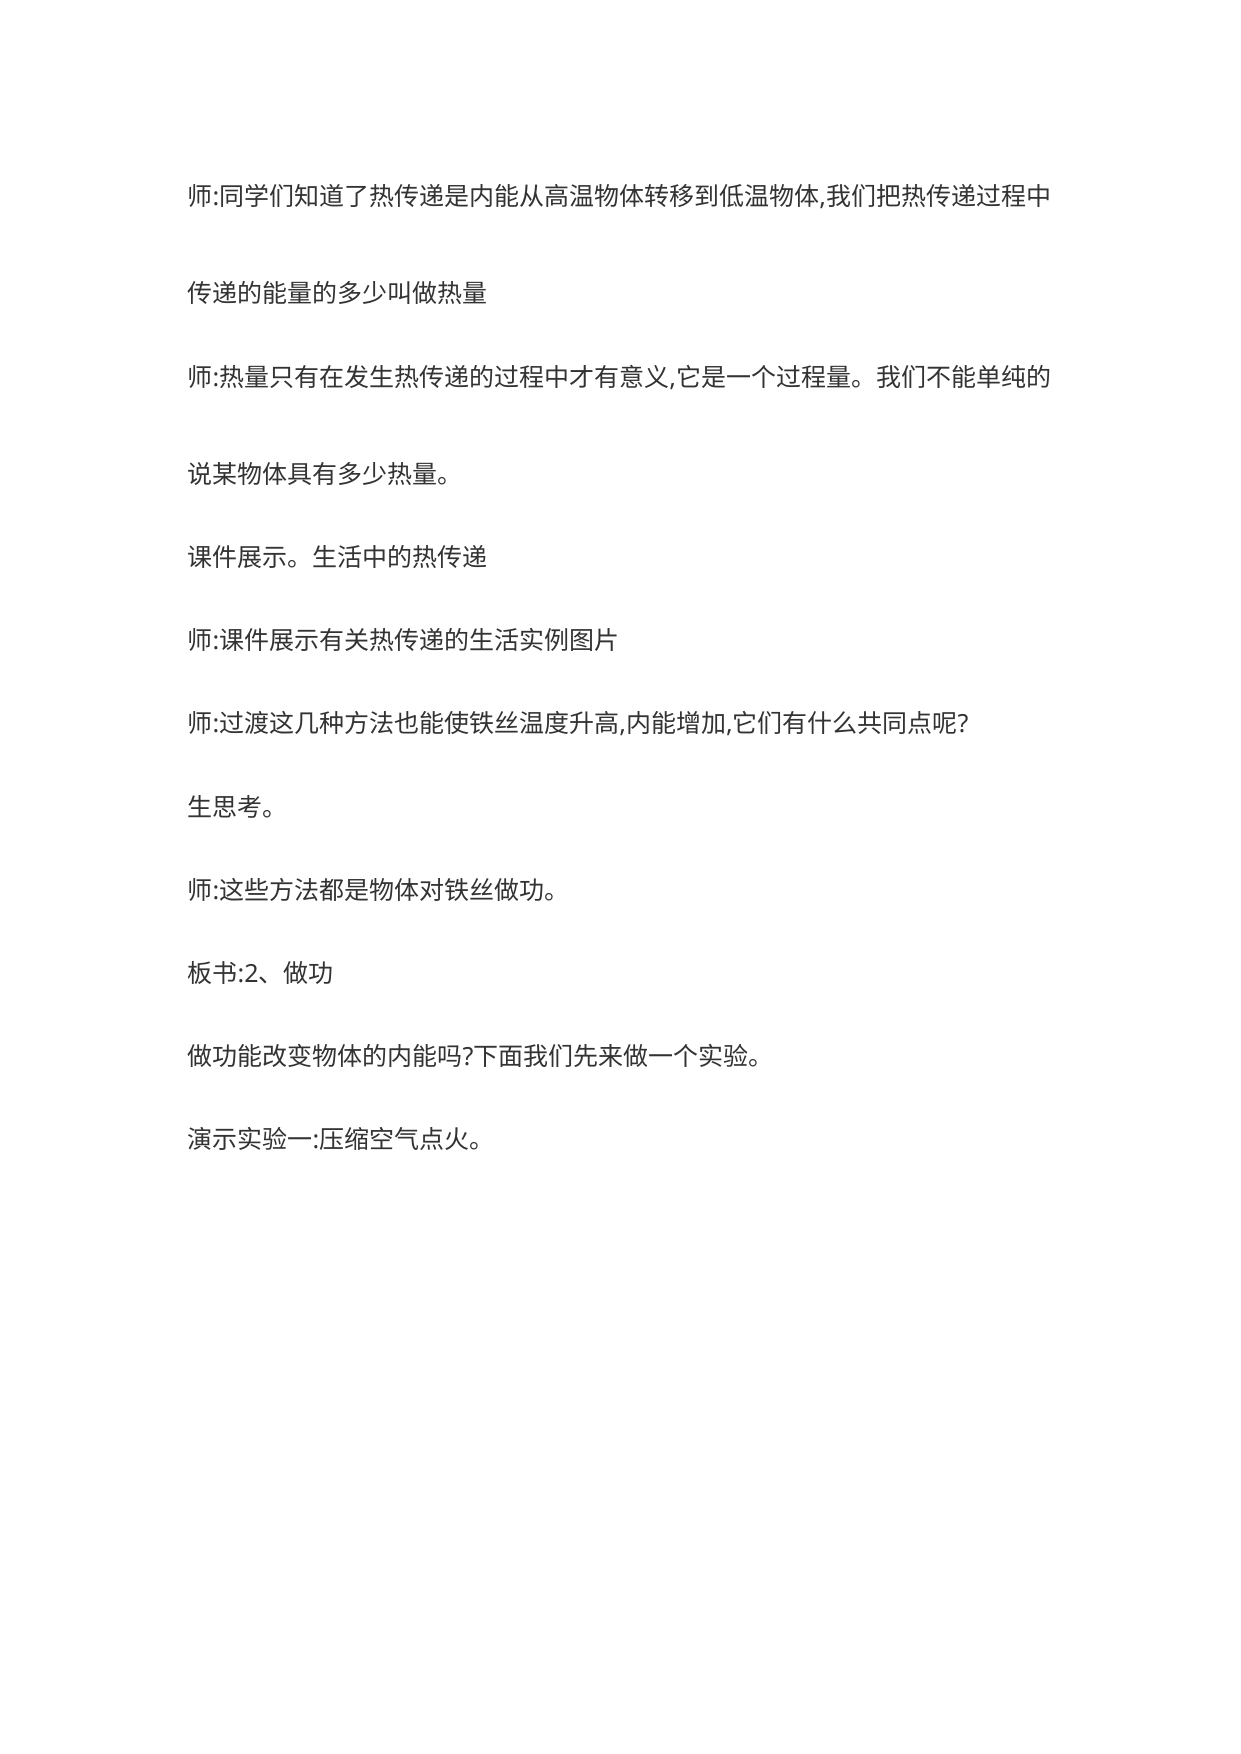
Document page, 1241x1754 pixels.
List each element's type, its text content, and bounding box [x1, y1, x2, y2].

text 师:这些方法都是物体对铁丝做功。 [187, 856, 1053, 921]
text 师:同学们知道了热传递是内能从高温物体转移到低温物体,我们把热传递过程中传递的能量的多少叫做热量 [187, 162, 1053, 324]
text 做功能改变物体的内能吗?下面我们先来做一个实验。 [187, 1022, 1053, 1087]
text 演示实验一:压缩空气点火。 [187, 1105, 1053, 1170]
text 师:过渡这几种方法也能使铁丝温度升高,内能增加,它们有什么共同点呢? [187, 689, 1053, 754]
text 师:课件展示有关热传递的生活实例图片 [187, 606, 1053, 671]
text 师:热量只有在发生热传递的过程中才有意义,它是一个过程量。我们不能单纯的说某物体具有多少热量。 [187, 343, 1053, 505]
text 板书:2、做功 [187, 939, 1053, 1004]
text 课件展示。生活中的热传递 [187, 523, 1053, 588]
text 生思考。 [187, 773, 1053, 838]
